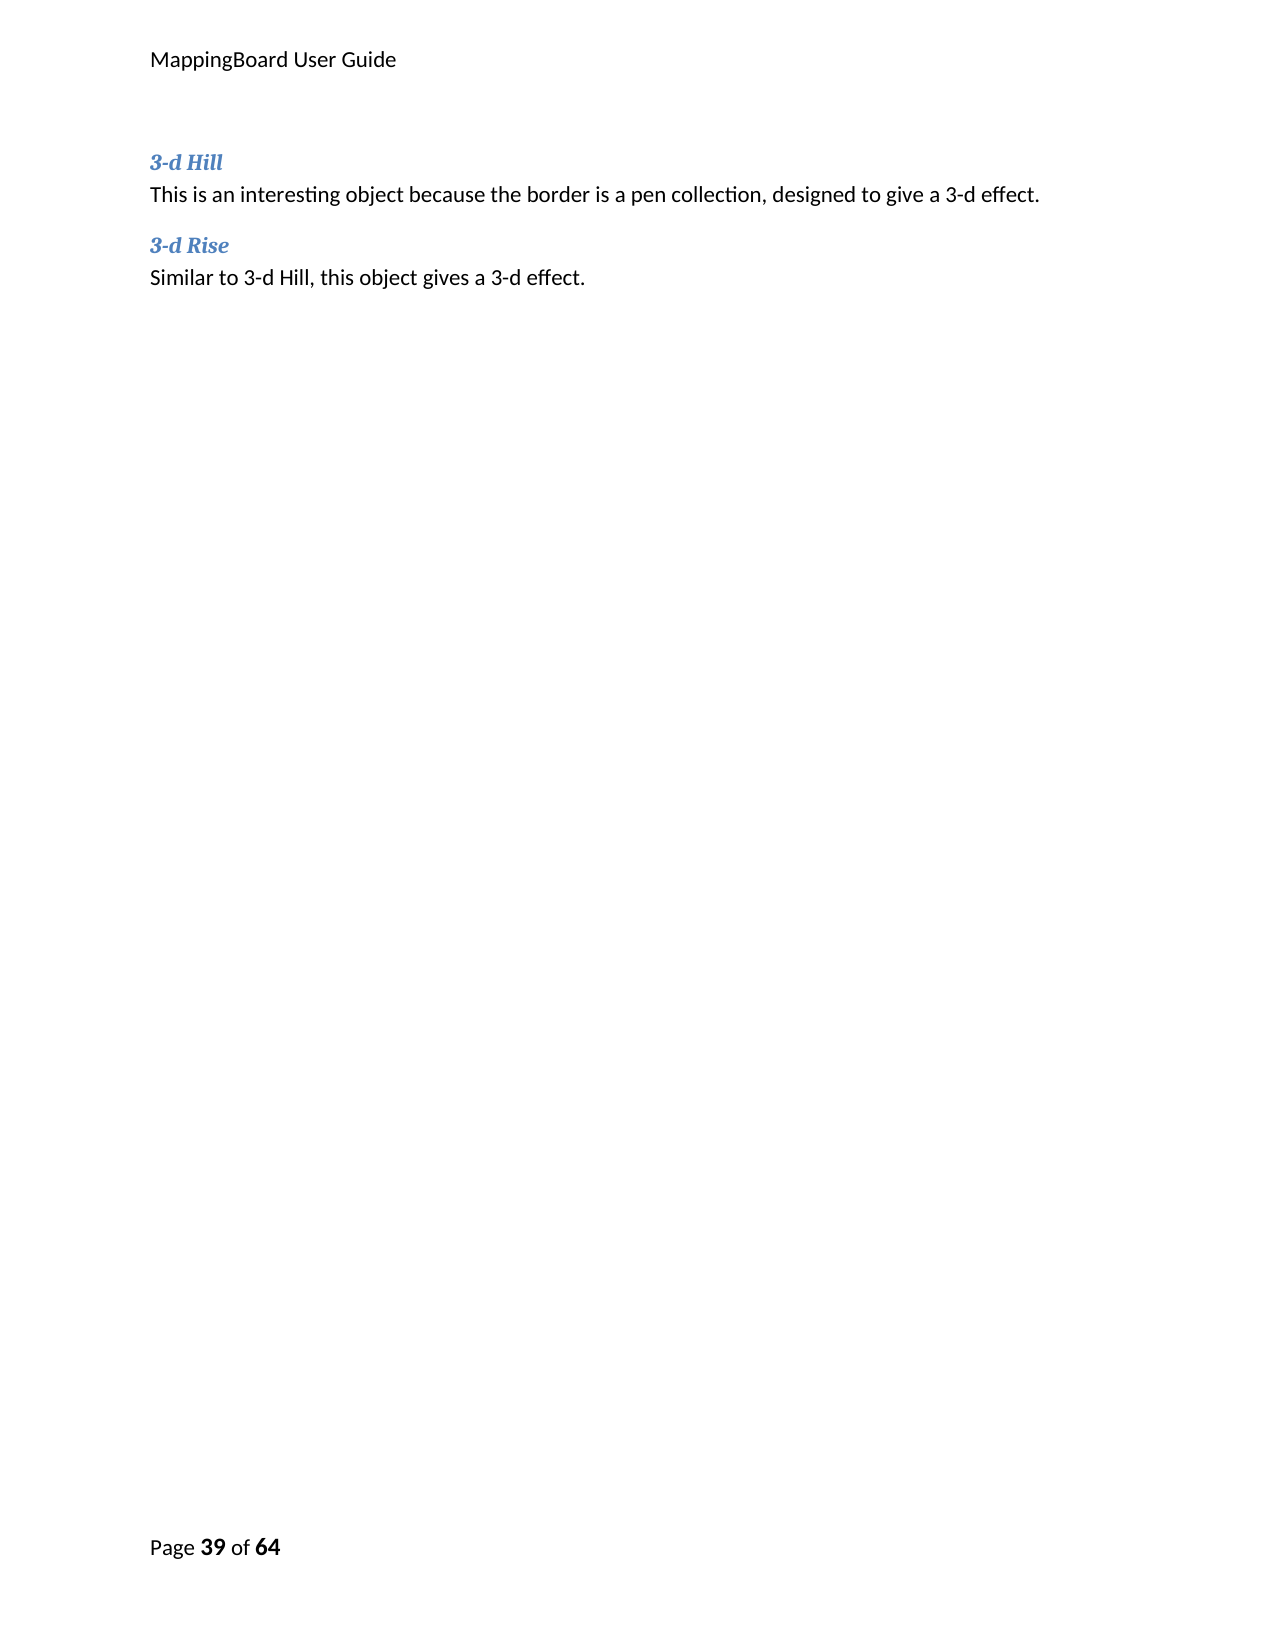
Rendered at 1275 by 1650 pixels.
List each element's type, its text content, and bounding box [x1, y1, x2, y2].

text This is an interesting object because the border is a pen collection, designed to give a 3-d effect. [150, 180, 1125, 208]
subtitle 3-d Rise [150, 233, 1125, 259]
text Similar to 3-d Hill, this object gives a 3-d effect. [150, 263, 1125, 291]
subtitle 3-d Hill [150, 150, 1125, 176]
